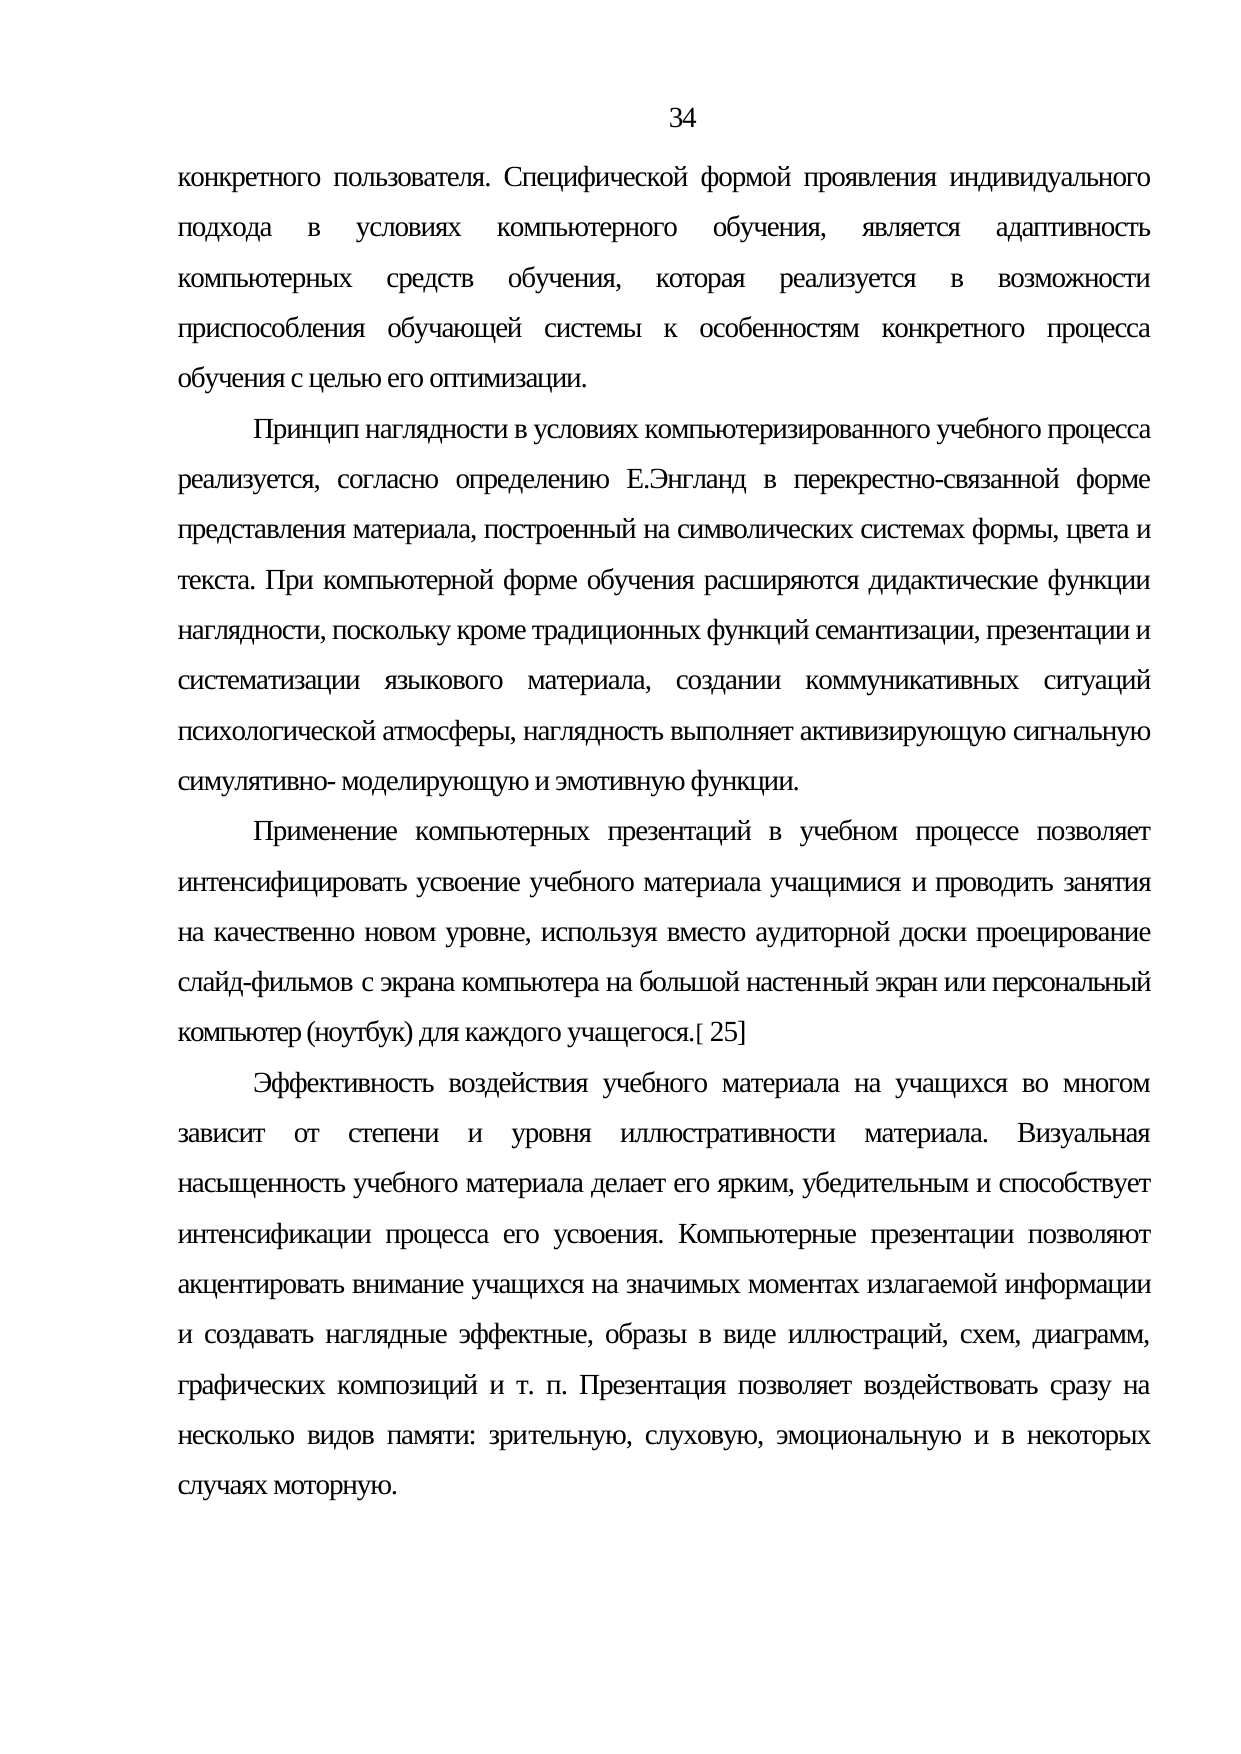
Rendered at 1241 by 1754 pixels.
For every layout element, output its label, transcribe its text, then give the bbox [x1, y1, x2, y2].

text Эффективность воздействия учебного материала на учащихся во многом зависит от степени и уровня иллюстративности материала. Визуальная насыщенность учебного материала делает его ярким, убедительным и способствует интенсификации процесса его усвоения. Компьютерные презентации позволяют акцентировать внимание учащихся на значимых моментах излагаемой информации и создавать наглядные эффектные, образы в виде иллюстраций, схем, диаграмм, графических композиций и т. п. Презентация позволяет воздействовать сразу на несколько видов памяти: зрительную, слуховую, эмоциональную и в некоторых случаях моторную. [177, 1065, 1152, 1501]
text Применение компьютерных презентаций в учебном процессе позволяет интенсифицировать усвоение учебного материала учащимися и проводить занятия на качественно новом уровне, используя вместо аудиторной доски проецирование слайд-фильмов с экрана компьютера на большой настенный экран или персональный компьютер (ноутбук) для каждого учащегося.[ 25] [177, 813, 1152, 1048]
text Принцип наглядности в условиях компьютеризированного учебного процесса реализуется, согласно определению Е.Энгланд в перекрестно-связанной форме представления материала, построенный на символических системах формы, цвета и текста. При компьютерной форме обучения расширяются дидактические функции наглядности, поскольку кроме традиционных функций семантизации, презентации и систематизации языкового материала, создании коммуникативных ситуаций психологической атмосферы, наглядность выполняет активизирующую сигнальную симулятивно- моделирующую и эмотивную функции. [177, 411, 1152, 797]
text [177, 159, 1152, 394]
